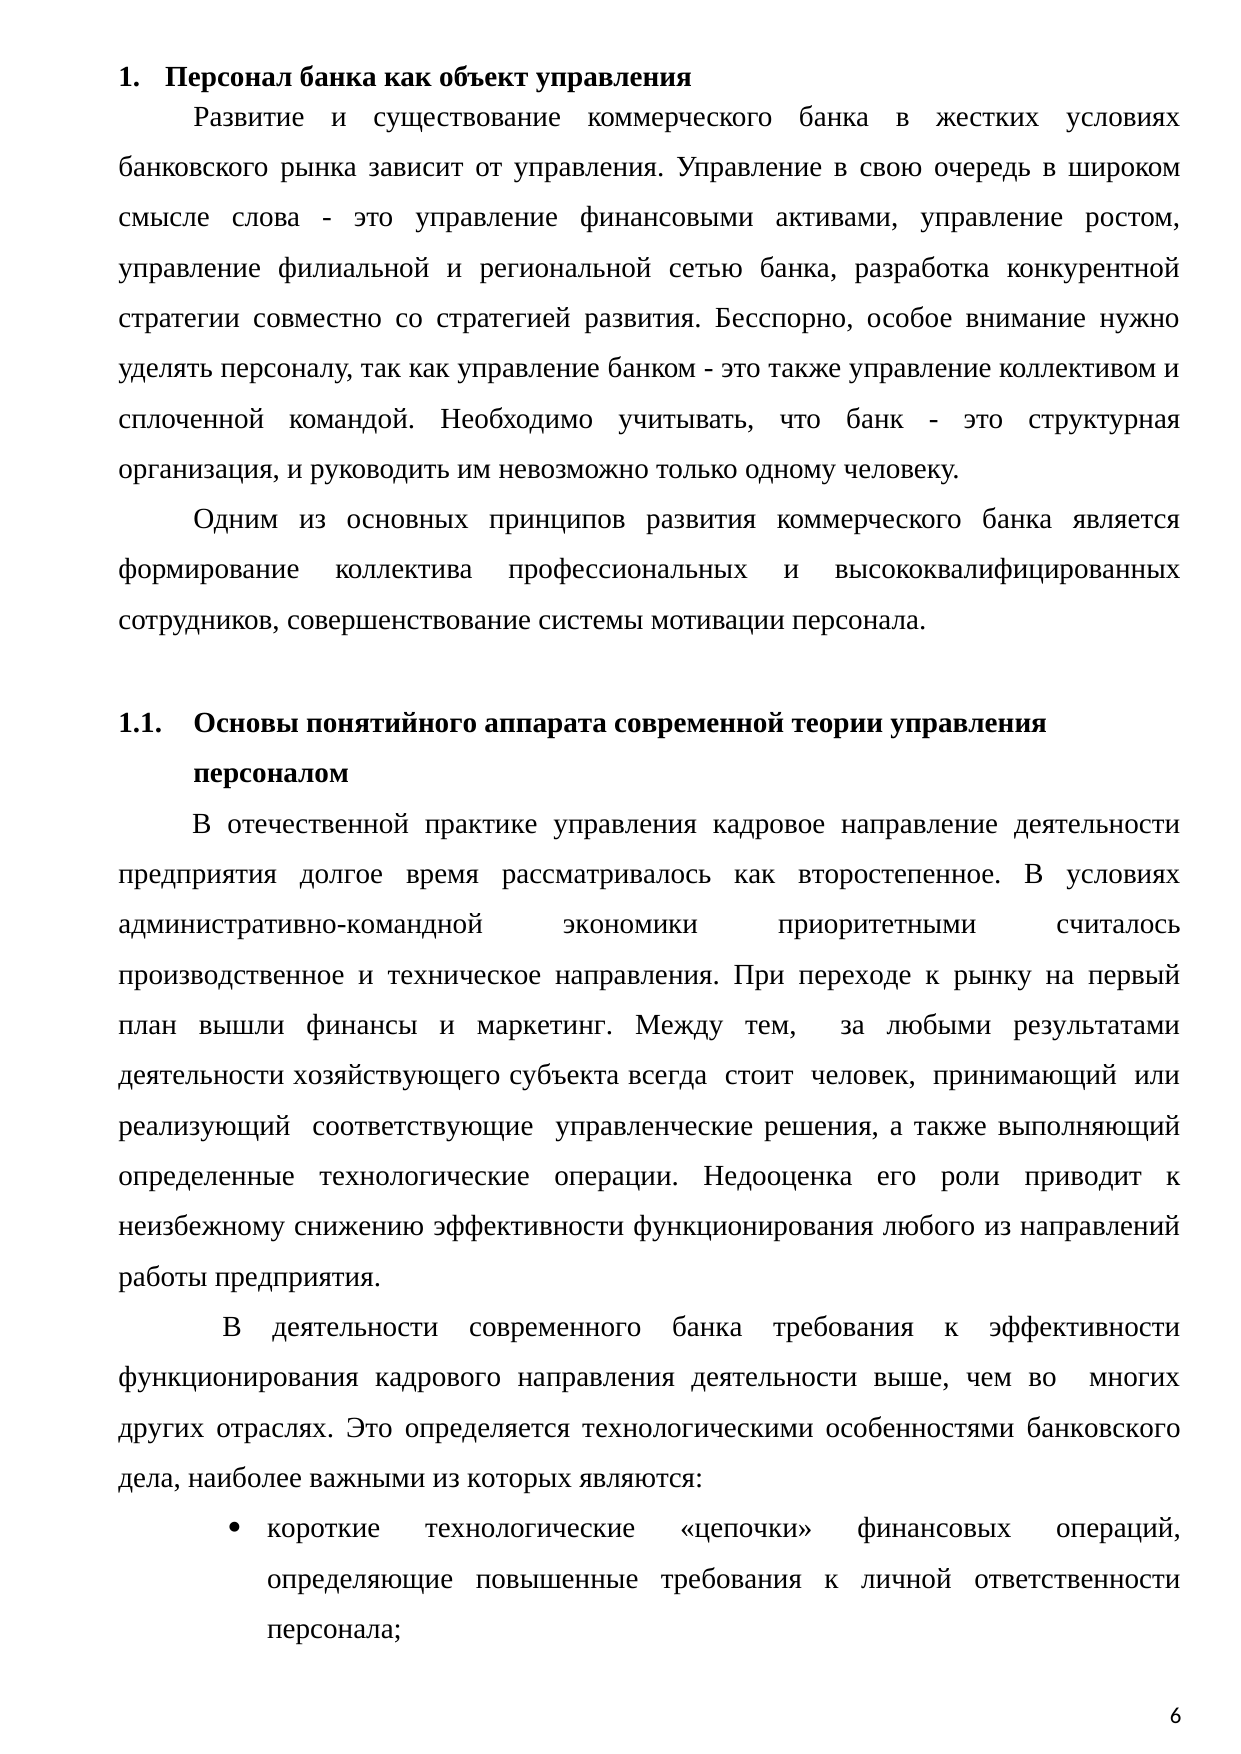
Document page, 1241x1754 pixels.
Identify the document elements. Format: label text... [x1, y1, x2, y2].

subtitle Одним из основных принципов развития коммерческого банка является формирование коллектива профессиональных и высококвалифицированных сотрудников, совершенствование системы мотивации персонала. [118, 501, 1181, 636]
subtitle Основы понятийного аппарата современной теории управления персоналом [118, 705, 1181, 789]
list короткие технологические «цепочки» финансовых операций, определяющие повышенные требования к личной ответственности персонала; [229, 1510, 1181, 1644]
subtitle Персонал банка как объект управления [118, 59, 1181, 93]
text В деятельности современного банка требования к эффективности функционирования кадрового направления деятельности выше, чем во многих других отраслях. Это определяется технологическими особенностями банковского дела, наиболее важными из которых являются: [118, 1309, 1181, 1493]
text В отечественной практике управления кадровое направление деятельности предприятия долгое время рассматривалось как второстепенное. В условиях административно-командной экономики приоритетными считалось производственное и техническое направления. При переходе к рынку на первый план вышли финансы и маркетинг. Между тем, за любыми результатами деятельности хозяйствующего субъекта всегда стоит человек, принимающий или реализующий соответствующие управленческие решения, а также выполняющий определенные технологические операции. Недооценка его роли приводит к неизбежному снижению эффективности функционирования любого из направлений работы предприятия. [118, 806, 1181, 1292]
subtitle Развитие и существование коммерческого банка в жестких условиях банковского рынка зависит от управления. Управление в свою очередь в широком смысле слова - это управление финансовыми активами, управление ростом, управление филиальной и региональной сетью банка, разработка конкурентной стратегии совместно со стратегией развития. Бесспорно, особое внимание нужно уделять персоналу, так как управление банком - это также управление коллективом и сплоченной командой. Необходимо учитывать, что банк - это структурная организация, и руководить им невозможно только одному человеку. [118, 99, 1181, 484]
